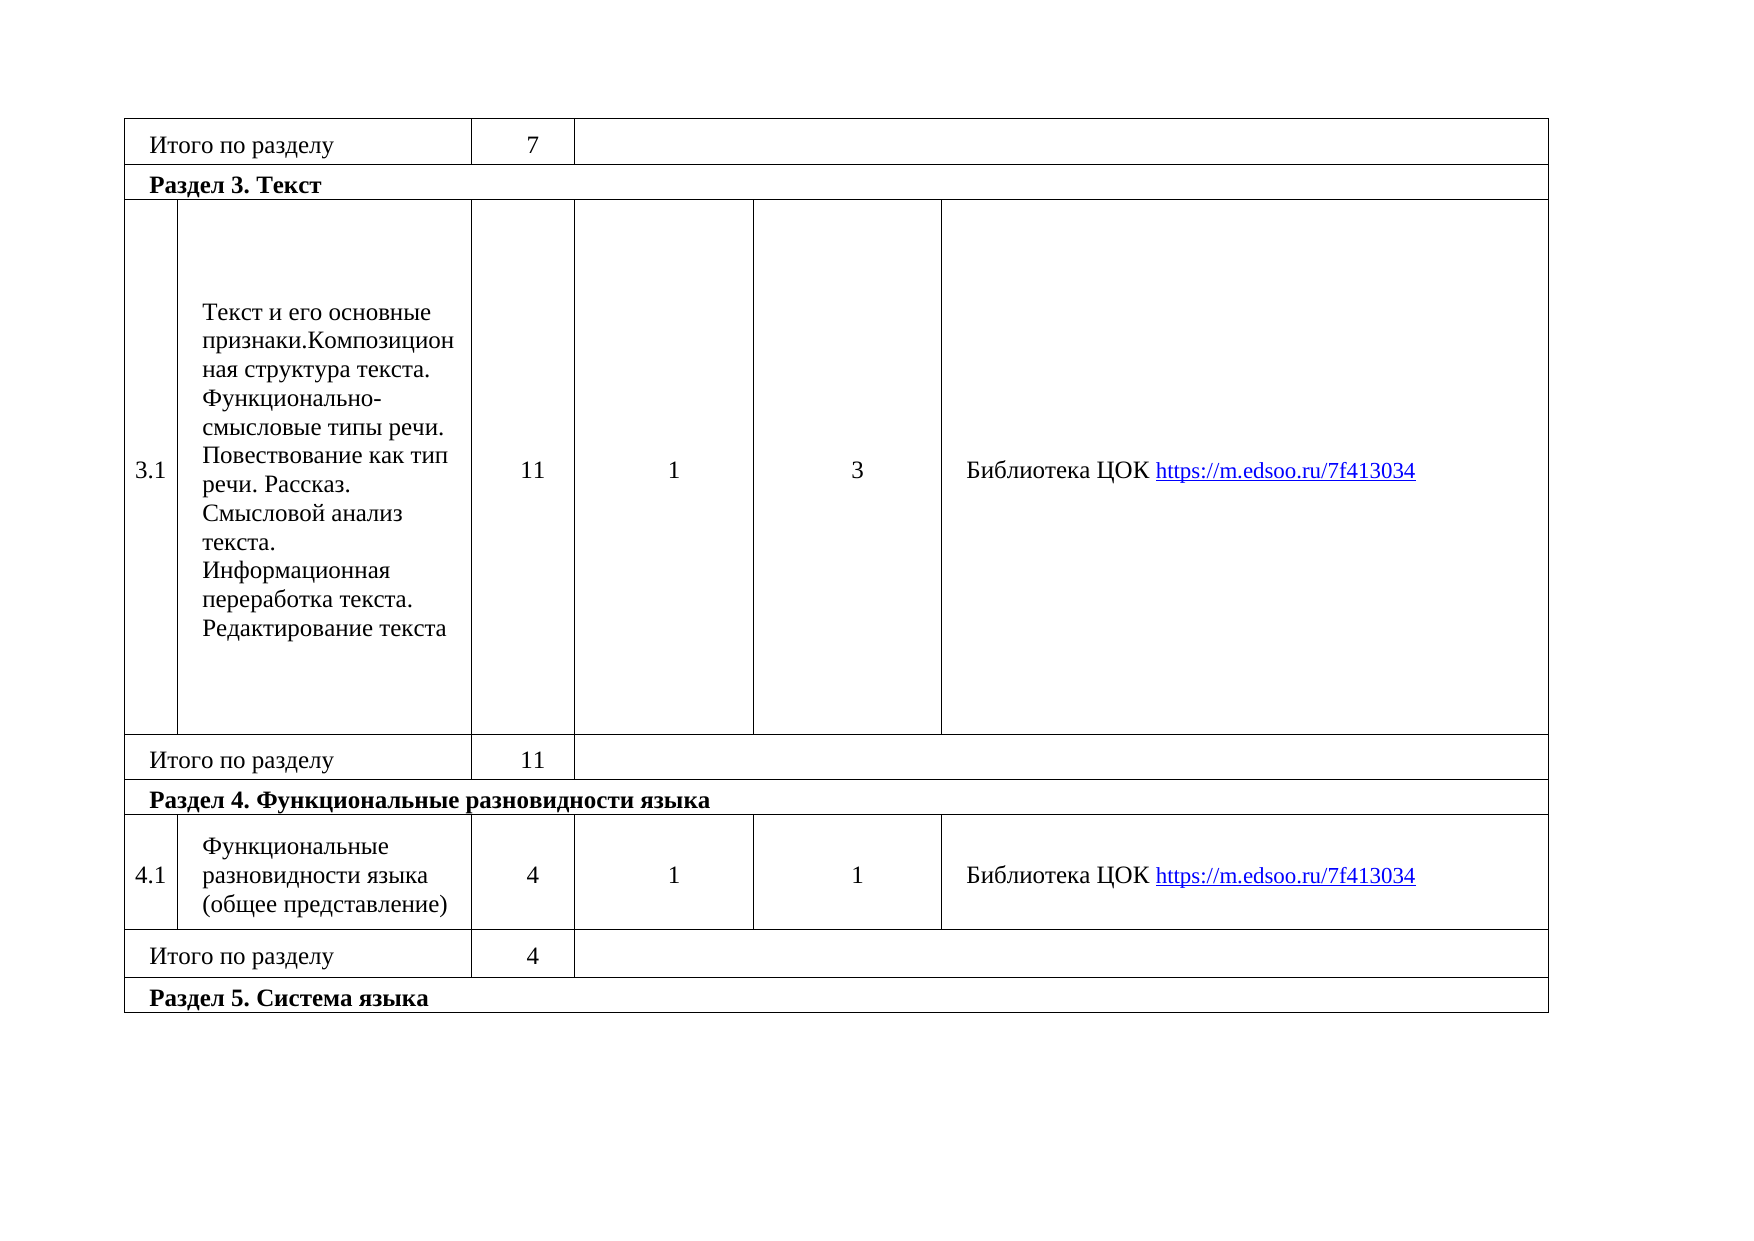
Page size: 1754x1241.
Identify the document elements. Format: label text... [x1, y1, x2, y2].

table_cell 1 [754, 815, 941, 928]
table_cell 4.1 [125, 815, 177, 928]
table_cell 1 [575, 200, 753, 733]
table_cell 4 [472, 930, 574, 977]
table_cell Раздел 3. Текст [125, 165, 1548, 199]
table_cell Функциональные разновидности языка (общее представление) [178, 815, 471, 928]
table_cell 11 [472, 200, 574, 733]
table_cell Раздел 4. Функциональные разновидности языка [125, 780, 1548, 814]
table_cell 4 [472, 815, 574, 928]
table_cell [942, 200, 1548, 733]
table_cell Текст и его основные признаки.Композиционная структура текста. Функционально-смысловые типы речи. Повествование как тип речи. Рассказ. Смысловой анализ текста. Информационная переработка текста. Редактирование текста [178, 200, 471, 733]
table_cell 3.1 [125, 200, 177, 733]
table_cell 11 [472, 735, 574, 779]
table_cell [575, 119, 1548, 164]
table_cell Итого по разделу [125, 735, 471, 779]
table_cell [575, 930, 1548, 977]
table_cell Итого по разделу [125, 119, 471, 164]
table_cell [942, 815, 1548, 928]
table_cell [575, 735, 1548, 779]
table_cell 3 [754, 200, 941, 733]
table_cell Раздел 5. Система языка [125, 978, 1548, 1012]
table_cell Итого по разделу [125, 930, 471, 977]
table_cell 7 [472, 119, 574, 164]
table_cell 1 [575, 815, 753, 928]
